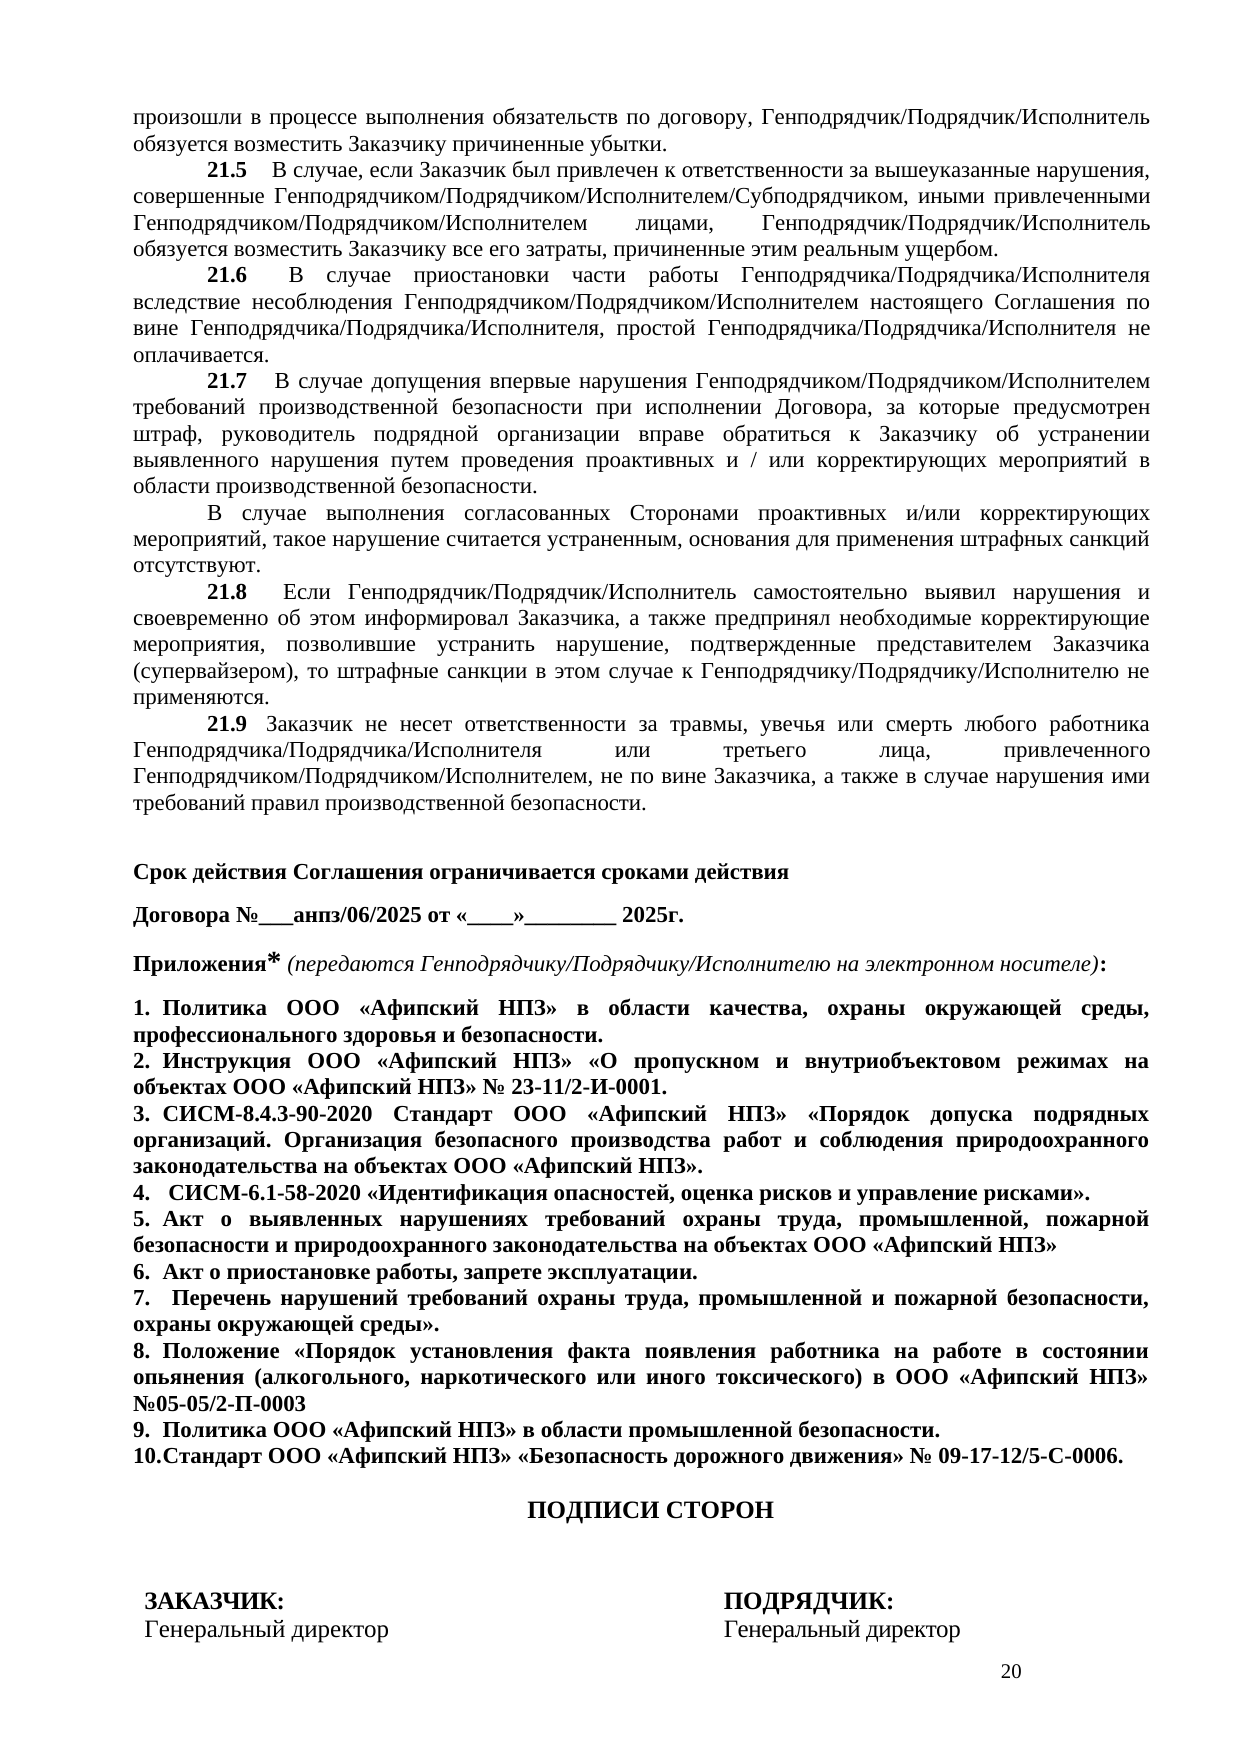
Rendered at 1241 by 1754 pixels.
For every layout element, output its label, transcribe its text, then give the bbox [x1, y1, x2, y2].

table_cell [133, 1586, 712, 1643]
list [133, 103, 1152, 156]
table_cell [712, 1586, 1137, 1643]
list Если Генподрядчик/Подрядчик/Исполнитель самостоятельно выявил нарушения и своевременно об этом информировал Заказчика, а также предпринял необходимые корректирующие мероприятия, позволившие устранить нарушение, подтвержденные представителем Заказчика (супервайзером), то штрафные санкции в этом случае к Генподрядчику/Подрядчику/Исполнителю не применяются. [133, 578, 1152, 709]
list Акт о выявленных нарушениях требований охраны труда, промышленной, пожарной безопасности и природоохранного законодательства на объектах ООО «Афипский НПЗ» [133, 1205, 1150, 1258]
list СИСМ-8.4.3-90-2020 Стандарт ООО «Афипский НПЗ» «Порядок допуска подрядных организаций. Организация безопасного производства работ и соблюдения природоохранного законодательства на объектах ООО «Афипский НПЗ». [133, 1100, 1150, 1179]
list Политика ООО «Афипский НПЗ» в области качества, охраны окружающей среды, профессионального здоровья и безопасности. [133, 994, 1150, 1047]
list В случае, если Заказчик был привлечен к ответственности за вышеуказанные нарушения, совершенные Генподрядчиком/Подрядчиком/Исполнителем/Субподрядчиком, иными привлеченными Генподрядчиком/Подрядчиком/Исполнителем лицами, Генподрядчик/Подрядчик/Исполнитель обязуется возместить Заказчику все его затраты, причиненные этим реальным ущербом. [133, 156, 1152, 262]
text Приложения* (передаются Генподрядчику/Подрядчику/Исполнителю на электронном носителе): [133, 944, 1152, 978]
list Акт о приостановке работы, запрете эксплуатации. [133, 1258, 1150, 1284]
text Договора [133, 901, 1152, 927]
list В случае допущения впервые нарушения Генподрядчиком/Подрядчиком/Исполнителем требований производственной безопасности при исполнении Договора, за которые предусмотрен штраф, руководитель подрядной организации вправе обратиться к Заказчику об устранении выявленного нарушения путем проведения проактивных и / или корректирующих мероприятий в области производственной безопасности. [133, 367, 1152, 499]
list Положение «Порядок установления факта появления работника на работе в состоянии опьянения (алкогольного, наркотического или иного токсического) в ООО «Афипский НПЗ» №05-05/2-П-0003 [133, 1337, 1150, 1416]
list Политика ООО «Афипский НПЗ» в области промышленной безопасности. [133, 1416, 1150, 1442]
list Стандарт ООО «Афипский НПЗ» «Безопасность дорожного движения» № 09-17-12/5-С-0006. [133, 1442, 1150, 1469]
list Заказчик не несет ответственности за травмы, увечья или смерть любого работника Генподрядчика/Подрядчика/Исполнителя или третьего лица, привлеченного Генподрядчиком/Подрядчиком/Исполнителем, не по вине Заказчика, а также в случае нарушения ими требований правил производственной безопасности. [133, 709, 1152, 815]
list СИСМ-6.1-58-2020 «Идентификация опасностей, оценка рисков и управление рисками». [133, 1179, 1150, 1205]
text В случае выполнения согласованных Сторонами проактивных и/или корректирующих мероприятий, такое нарушение считается устраненным, основания для применения штрафных санкций отсутствуют. [133, 499, 1152, 578]
list Инструкция ООО «Афипский НПЗ» «О пропускном и внутриобъектовом режимах на объектах ООО «Афипский НПЗ» № 23-11/2-И-0001. [133, 1047, 1150, 1100]
list В случае приостановки части работы Генподрядчика/Подрядчика/Исполнителя вследствие несоблюдения Генподрядчиком/Подрядчиком/Исполнителем настоящего Соглашения по вине Генподрядчика/Подрядчика/Исполнителя, простой Генподрядчика/Подрядчика/Исполнителя не оплачивается. [133, 262, 1152, 367]
text Срок действия Соглашения ограничивается сроками действия [133, 858, 1152, 884]
list Перечень нарушений требований охраны труда, промышленной и пожарной безопасности, охраны окружающей среды». [133, 1284, 1150, 1337]
table_header ПОДПИСИ СТОРОН [133, 1495, 1181, 1586]
